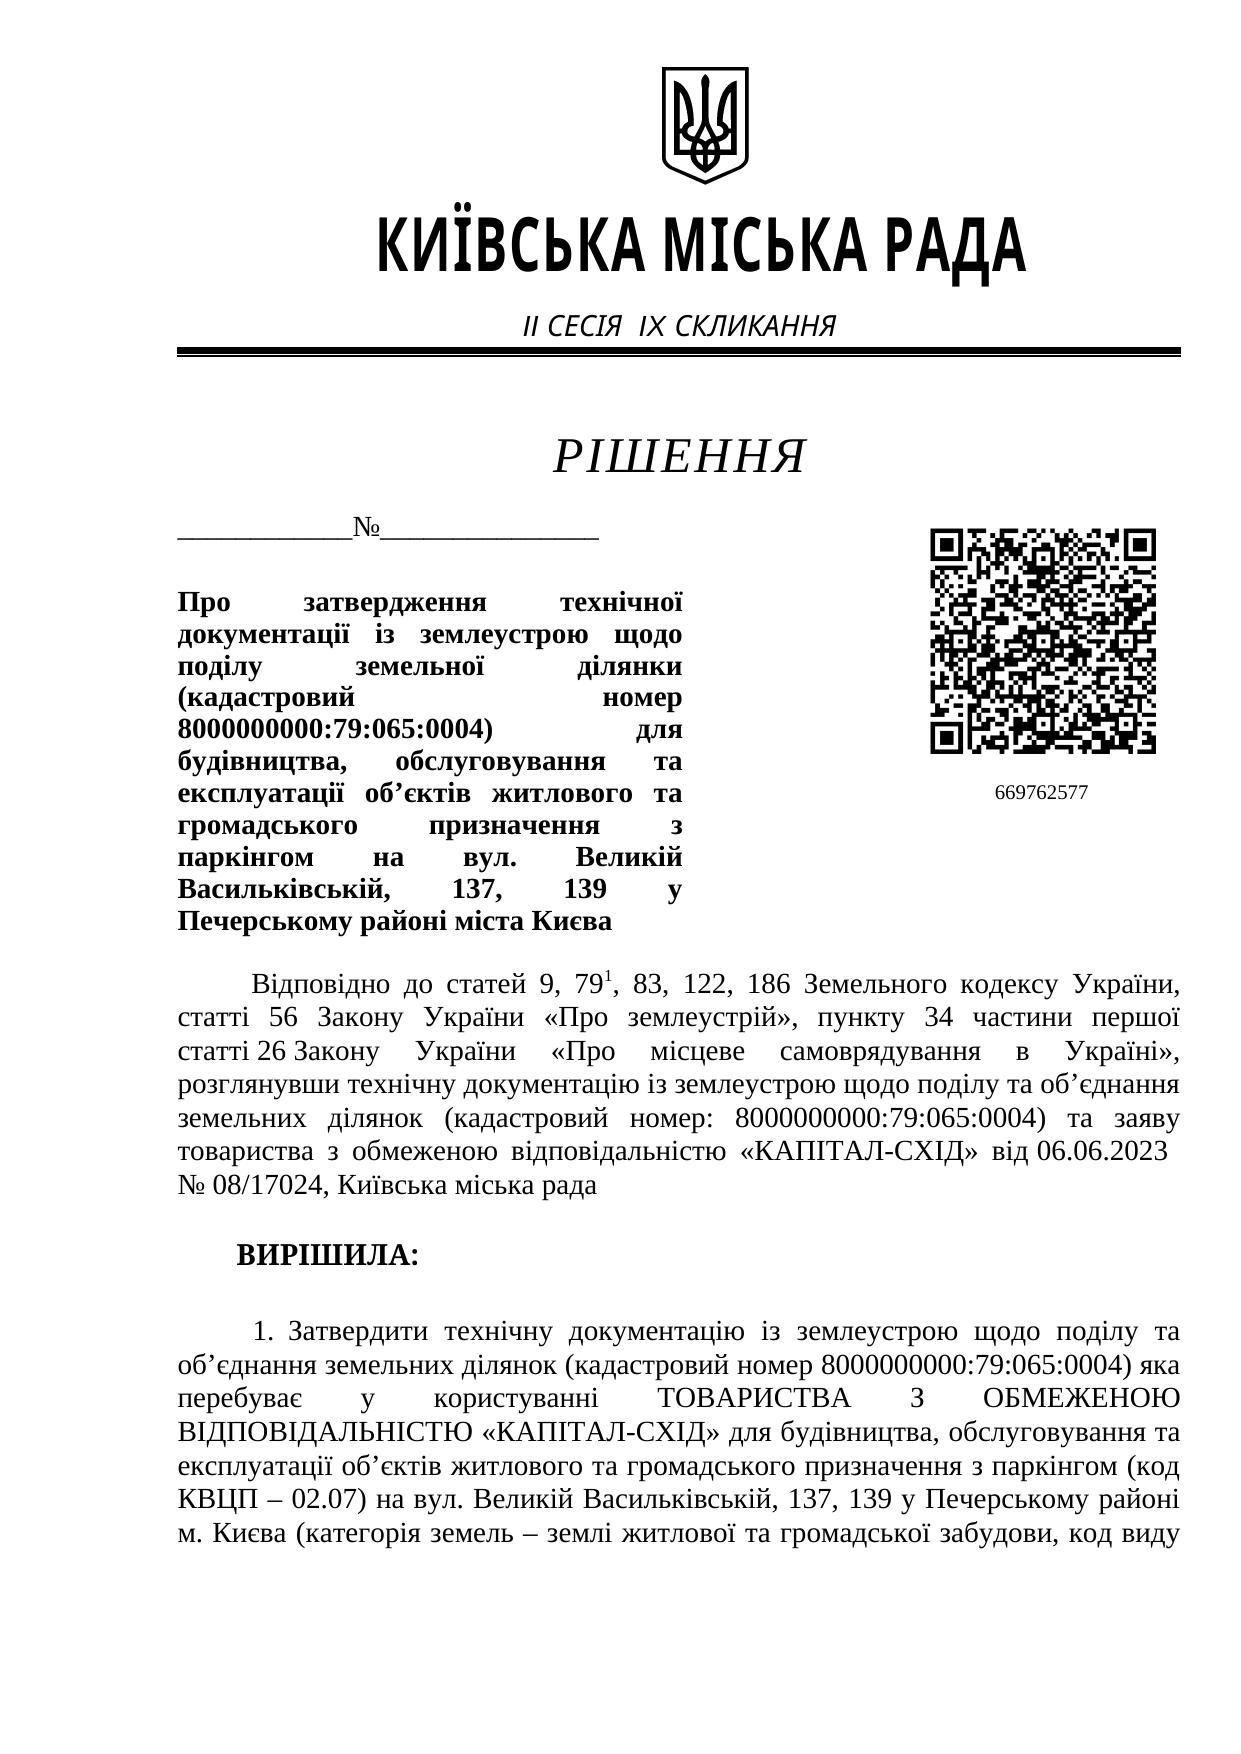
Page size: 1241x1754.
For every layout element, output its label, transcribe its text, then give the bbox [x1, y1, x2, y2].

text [177, 1313, 1181, 1548]
subtitle II сесія IX скликання [177, 306, 1181, 347]
picture [912, 511, 1174, 772]
text ВИРІШИЛА: [177, 1234, 1181, 1274]
text ____________№_______________ [177, 509, 1181, 542]
subtitle РІШЕННЯ [177, 426, 1181, 483]
table_header Про затвердження технічної документації із землеустрою щодо поділу земельної ділянки (кадастровий номер 8000000000:79:065:0004) для будівництва, обслуговування та експлуатації об’єктів житлового та громадського призначення з паркінгом на вул. Великій Васильківській, 137, 139 у Печерському районі міста Києва [166, 586, 694, 936]
picture [660, 67, 751, 186]
text Відповідно до статей 9, 791, 83, 122, 186 Земельного кодексу України, статті 56 Закону України «Про землеустрій», пункту 34 частини першої статті 26 Закону України «Про місцеве самоврядування в Україні», розглянувши технічну документацію із землеустрою щодо поділу та об’єднання земельних ділянок (кадастровий номер: 8000000000:79:065:0004) та заяву товариства з обмеженою відповідальністю «КАПІТАЛ-СХІД» від 06.06.2023 № 08/17024, Київська міська рада [177, 966, 1181, 1201]
text КИЇВСЬКА МІСЬКА РАДА [222, 191, 1181, 293]
